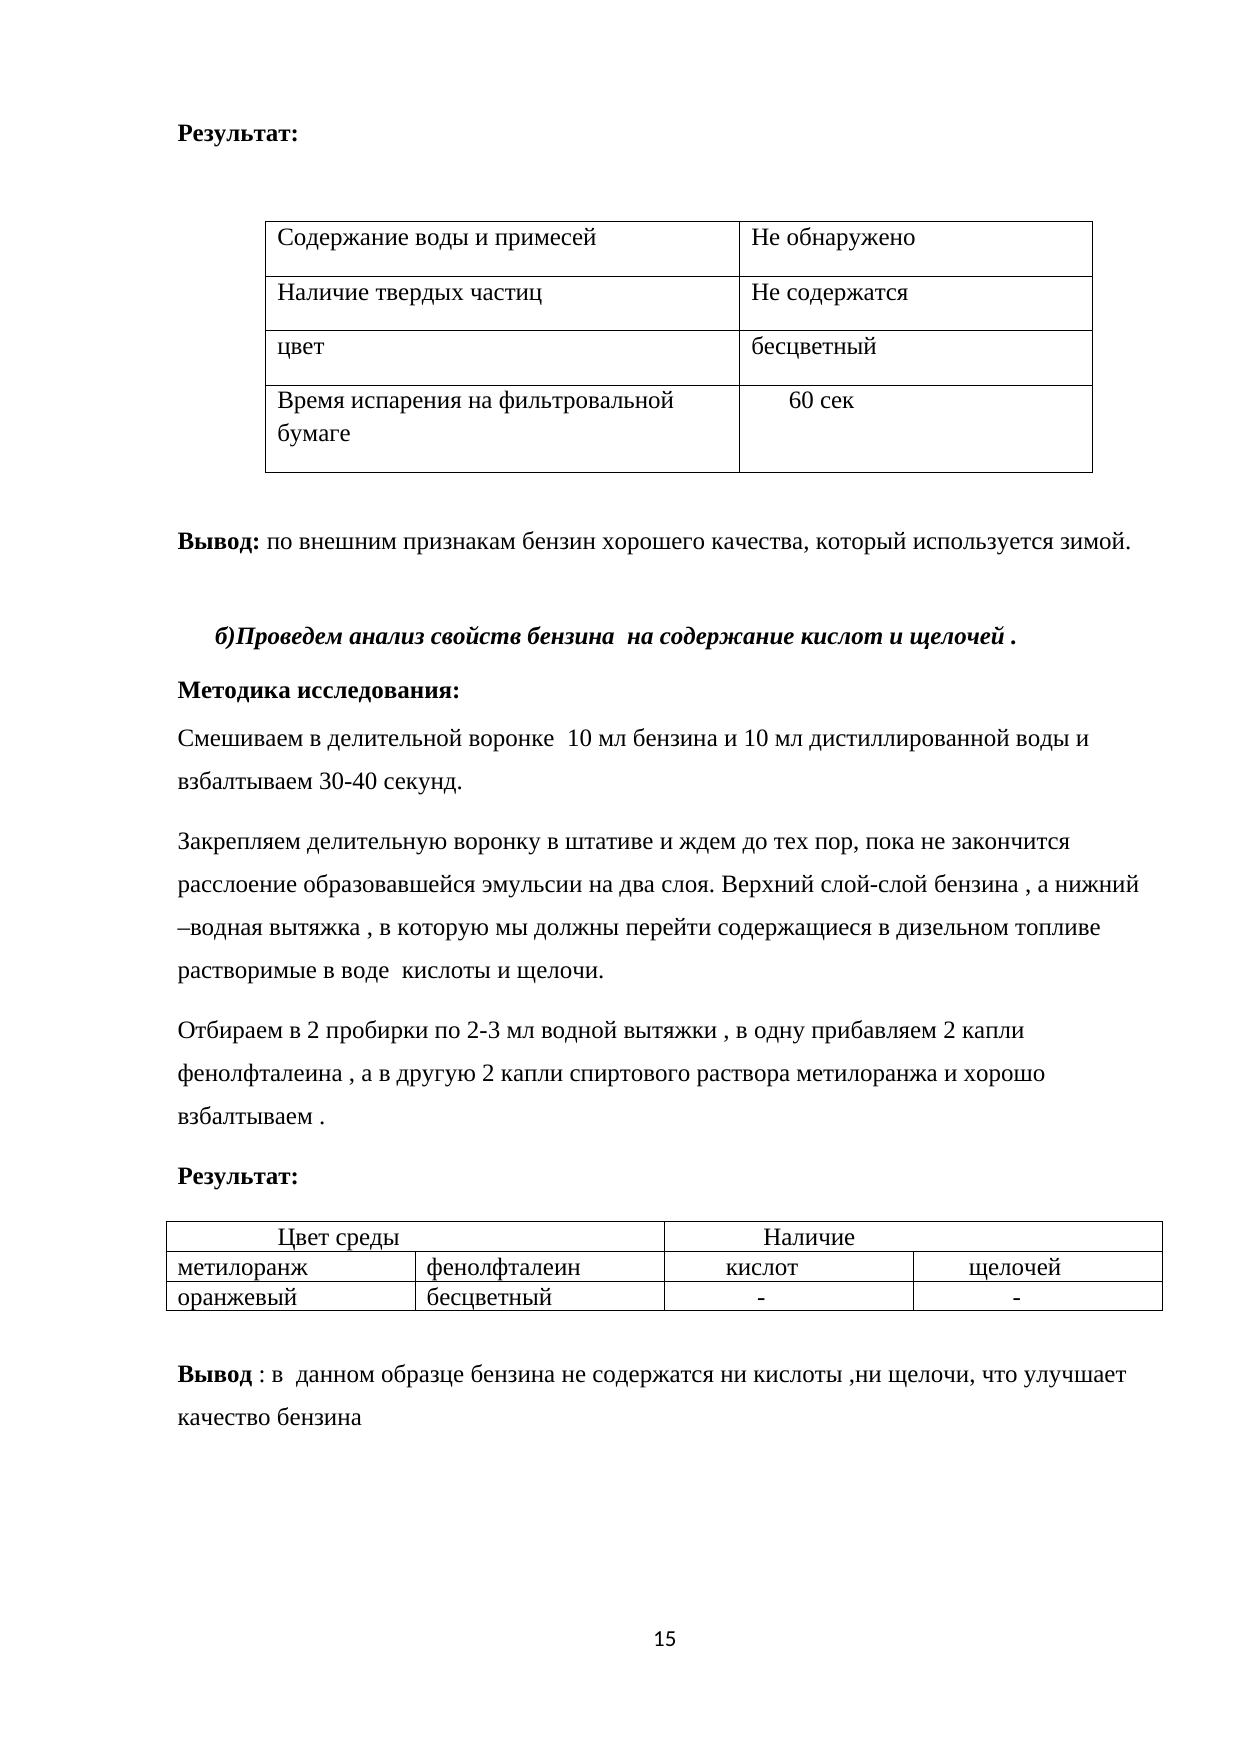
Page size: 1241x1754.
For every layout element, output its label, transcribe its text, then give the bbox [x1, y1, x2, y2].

table_cell Не содержатся [740, 277, 1092, 330]
table_cell щелочей [914, 1252, 1162, 1281]
table_cell кислот [665, 1252, 913, 1281]
table_cell - [665, 1282, 913, 1310]
text Методика исследования: [177, 675, 1152, 704]
table_cell цвет [266, 331, 739, 384]
table_header Не обнаружено [740, 222, 1092, 276]
table_cell - [914, 1282, 1162, 1310]
text Результат: [177, 118, 1152, 147]
text Закрепляем делительную воронку в штативе и ждем до тех пор, пока не закончится расслоение образовавшейся эмульсии на два слоя. Верхний слой-слой бензина , а нижний –водная вытяжка , в которую мы должны перейти содержащиеся в дизельном топливе растворимые в воде кислоты и щелочи. [177, 826, 1152, 984]
table_header Содержание воды и примесей [266, 222, 739, 276]
table_cell оранжевый [167, 1282, 415, 1310]
text Вывод: по внешним признакам бензин хорошего качества, который используется зимой. [177, 526, 1152, 555]
table_cell метилоранж [167, 1252, 415, 1281]
list б)Проведем анализ свойств бензина на содержание кислот и щелочей . [215, 621, 1152, 650]
table_cell бесцветный [740, 331, 1092, 384]
table_cell бесцветный [416, 1282, 664, 1310]
table_header Цвет среды [167, 1222, 415, 1251]
table_cell Время испарения на фильтровальной бумаге [266, 386, 739, 472]
table_header [415, 1222, 664, 1251]
table_header Наличие [665, 1222, 1162, 1251]
text Отбираем в 2 пробирки по 2-3 мл водной вытяжки , в одну прибавляем 2 капли фенолфталеина , а в другую 2 капли спиртового раствора метилоранжа и хорошо взбалтываем . [177, 1015, 1152, 1130]
table_cell фенолфталеин [416, 1252, 664, 1281]
table_cell Наличие твердых частиц [266, 277, 739, 330]
text Результат: [177, 1161, 1152, 1190]
text Вывод : в данном образце бензина не содержатся ни кислоты ,ни щелочи, что улучшает качество бензина [177, 1359, 1152, 1431]
table_cell 60 сек [740, 386, 1092, 472]
text Смешиваем в делительной воронке 10 мл бензина и 10 мл дистиллированной воды и взбалтываем 30-40 секунд. [177, 723, 1152, 795]
